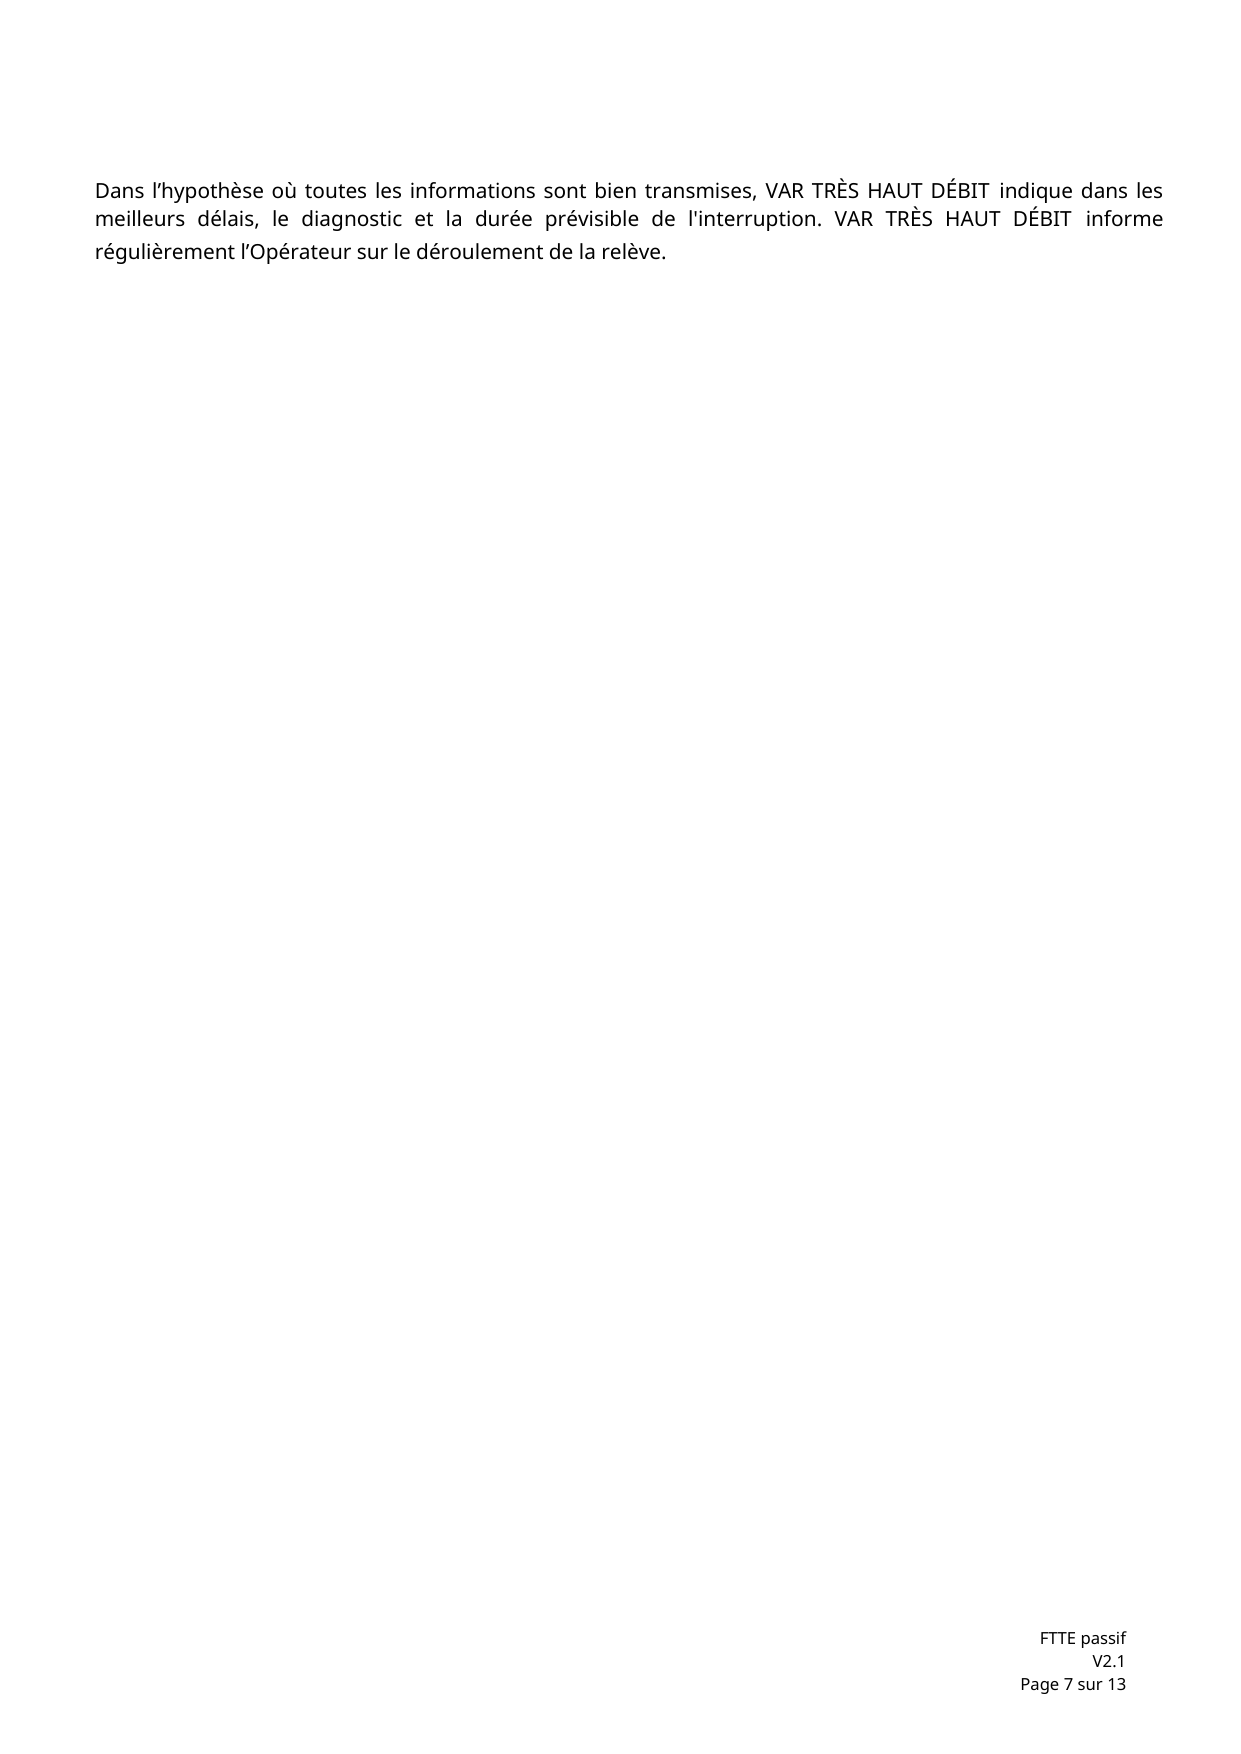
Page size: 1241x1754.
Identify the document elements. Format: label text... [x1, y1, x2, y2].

text Dans l’hypothèse où toutes les informations sont bien transmises, VAR TRÈS HAUT DÉBIT indique dans les meilleurs délais, le diagnostic et la durée prévisible de l'interruption. VAR TRÈS HAUT DÉBIT informe régulièrement l’Opérateur sur le déroulement de la relève. [94, 176, 1163, 267]
